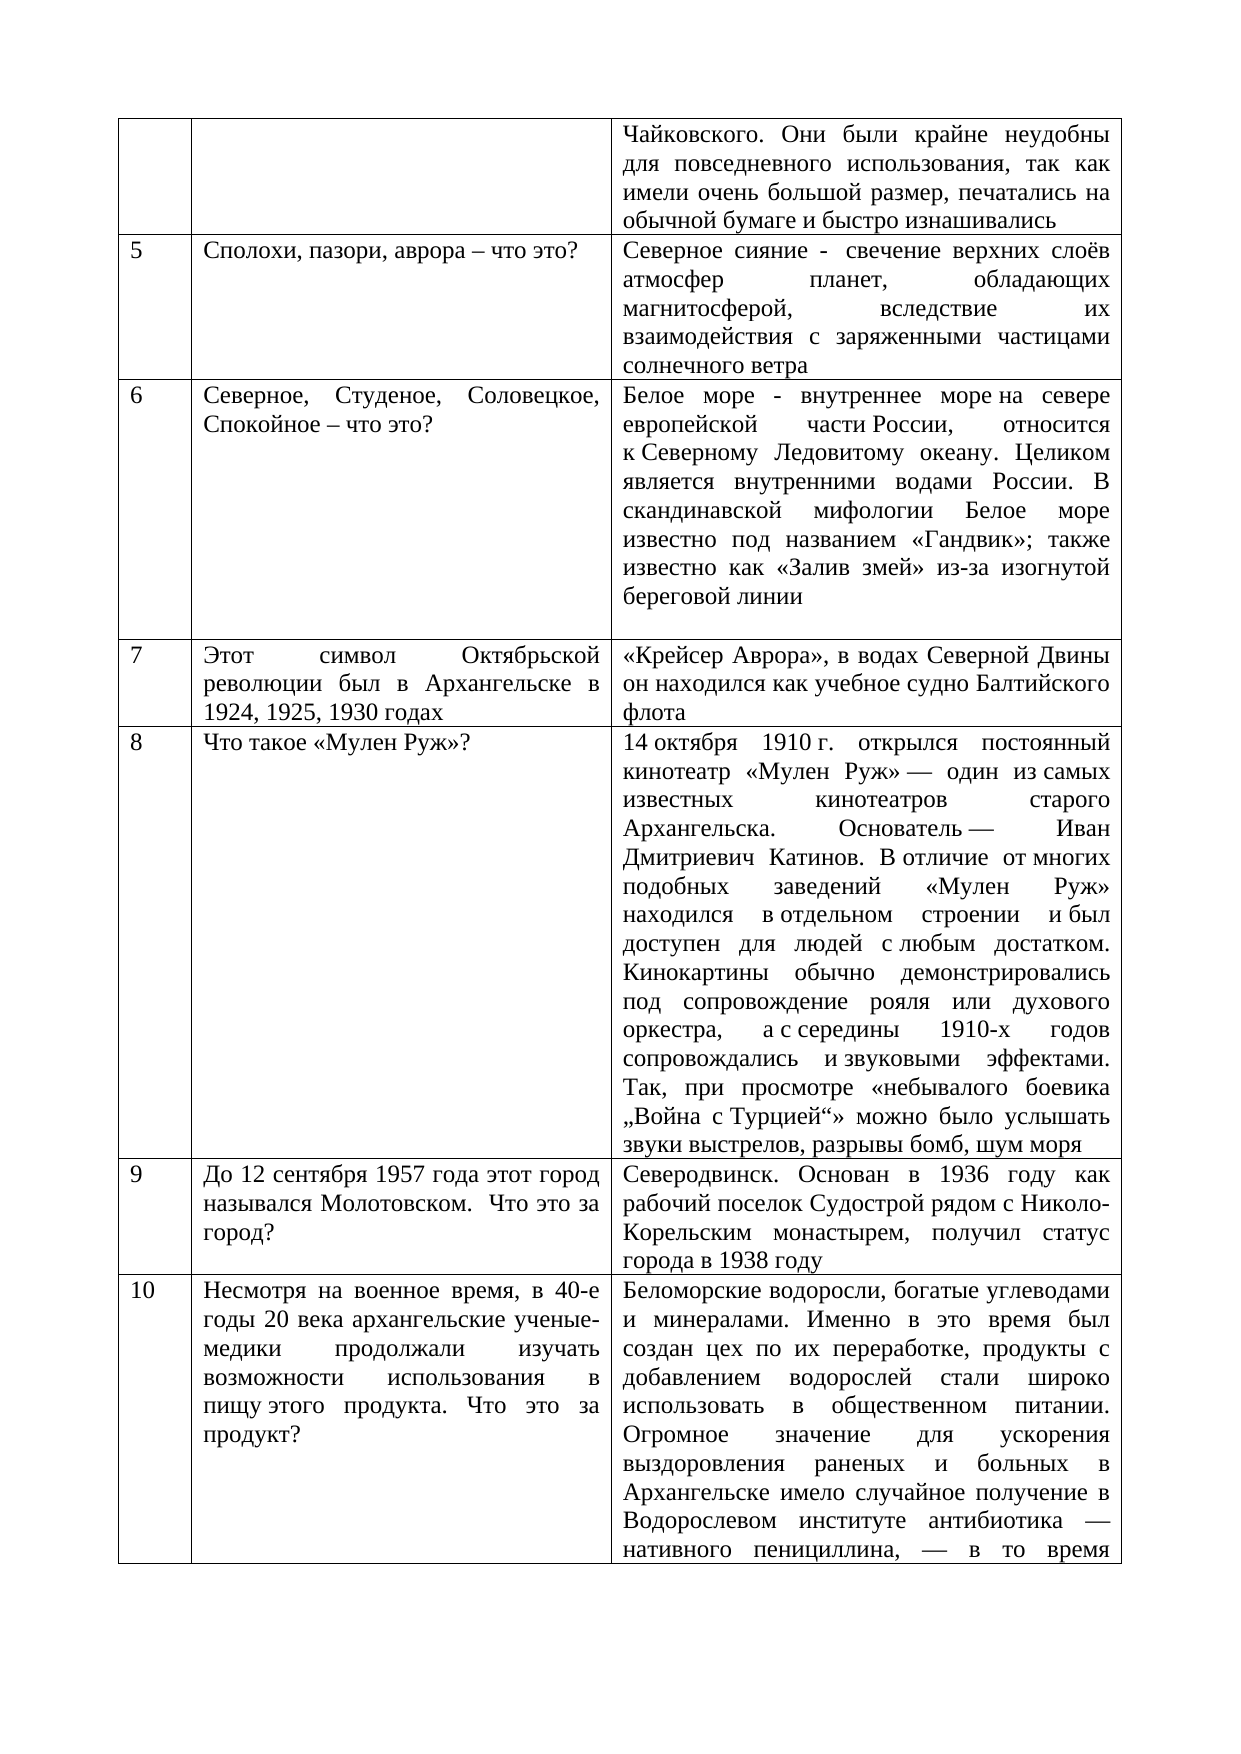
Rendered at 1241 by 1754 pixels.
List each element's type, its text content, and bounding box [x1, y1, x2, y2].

table_cell Северодвинск. Основан в 1936 году как рабочий поселок Судострой рядом с Николо-Корельским монастырем, получил статус города в 1938 году [612, 1159, 1121, 1274]
table_cell До 12 сентября 1957 года этот город назывался Молотовском. Что это за город? [192, 1159, 611, 1274]
table_cell 5 [119, 235, 191, 379]
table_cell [612, 119, 1121, 234]
table_cell 4 [119, 119, 191, 234]
table_cell 14 октября 1910 г. открылся постоянный кинотеатр «Мулен Руж» — один из самых известных кинотеатров старого Архангельска. Основатель — Иван Дмитриевич Катинов. В отличие от многих подобных заведений «Мулен Руж» находился в отдельном строении и был доступен для людей с любым достатком. Кинокартины обычно демонстрировались под сопровождение рояля или духового оркестра, а с середины 1910-х годов сопровождались и звуковыми эффектами. Так, при просмотре «небывалого боевика „Война с Турцией“» можно было услышать звуки выстрелов, разрывы бомб, шум моря [612, 727, 1121, 1158]
table_cell Северное сияние - свечение верхних слоёв атмосфер планет, обладающих магнитосферой, вследствие их взаимодействия с заряженными частицами солнечного ветра [612, 235, 839, 379]
table_cell 10 [119, 1275, 191, 1563]
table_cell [192, 1275, 611, 1563]
table_cell Сполохи, пазори, аврора – что это? [192, 235, 611, 379]
table_cell Северное, Студеное, Соловецкое, Спокойное – что это? [192, 380, 611, 639]
table_cell 7 [119, 640, 191, 726]
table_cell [612, 1275, 1121, 1563]
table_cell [192, 119, 611, 234]
table_cell 8 [119, 727, 191, 1158]
table_cell 9 [119, 1159, 191, 1274]
table_cell Что такое «Мулен Руж»? [192, 727, 611, 1158]
table_cell Этот символ Октябрьской революции был в Архангельске в 1924, 1925, 1930 годах [192, 640, 611, 726]
table_cell Северное сияние - свечение верхних слоёв атмосфер планет, обладающих магнитосферой, вследствие их взаимодействия с заряженными частицами солнечного ветра [808, 235, 1121, 379]
table_cell «Крейсер Аврора», в водах Северной Двины он находился как учебное судно Балтийского флота [612, 640, 1121, 726]
table_cell Белое море - внутреннее море на севере европейской части России, относится к Северному Ледовитому океану. Целиком является внутренними водами России. В скандинавской мифологии Белое море известно под названием «Гандвик»; также известно как «Залив змей» из-за изогнутой береговой линии [612, 380, 1121, 639]
table_cell 6 [119, 380, 191, 639]
